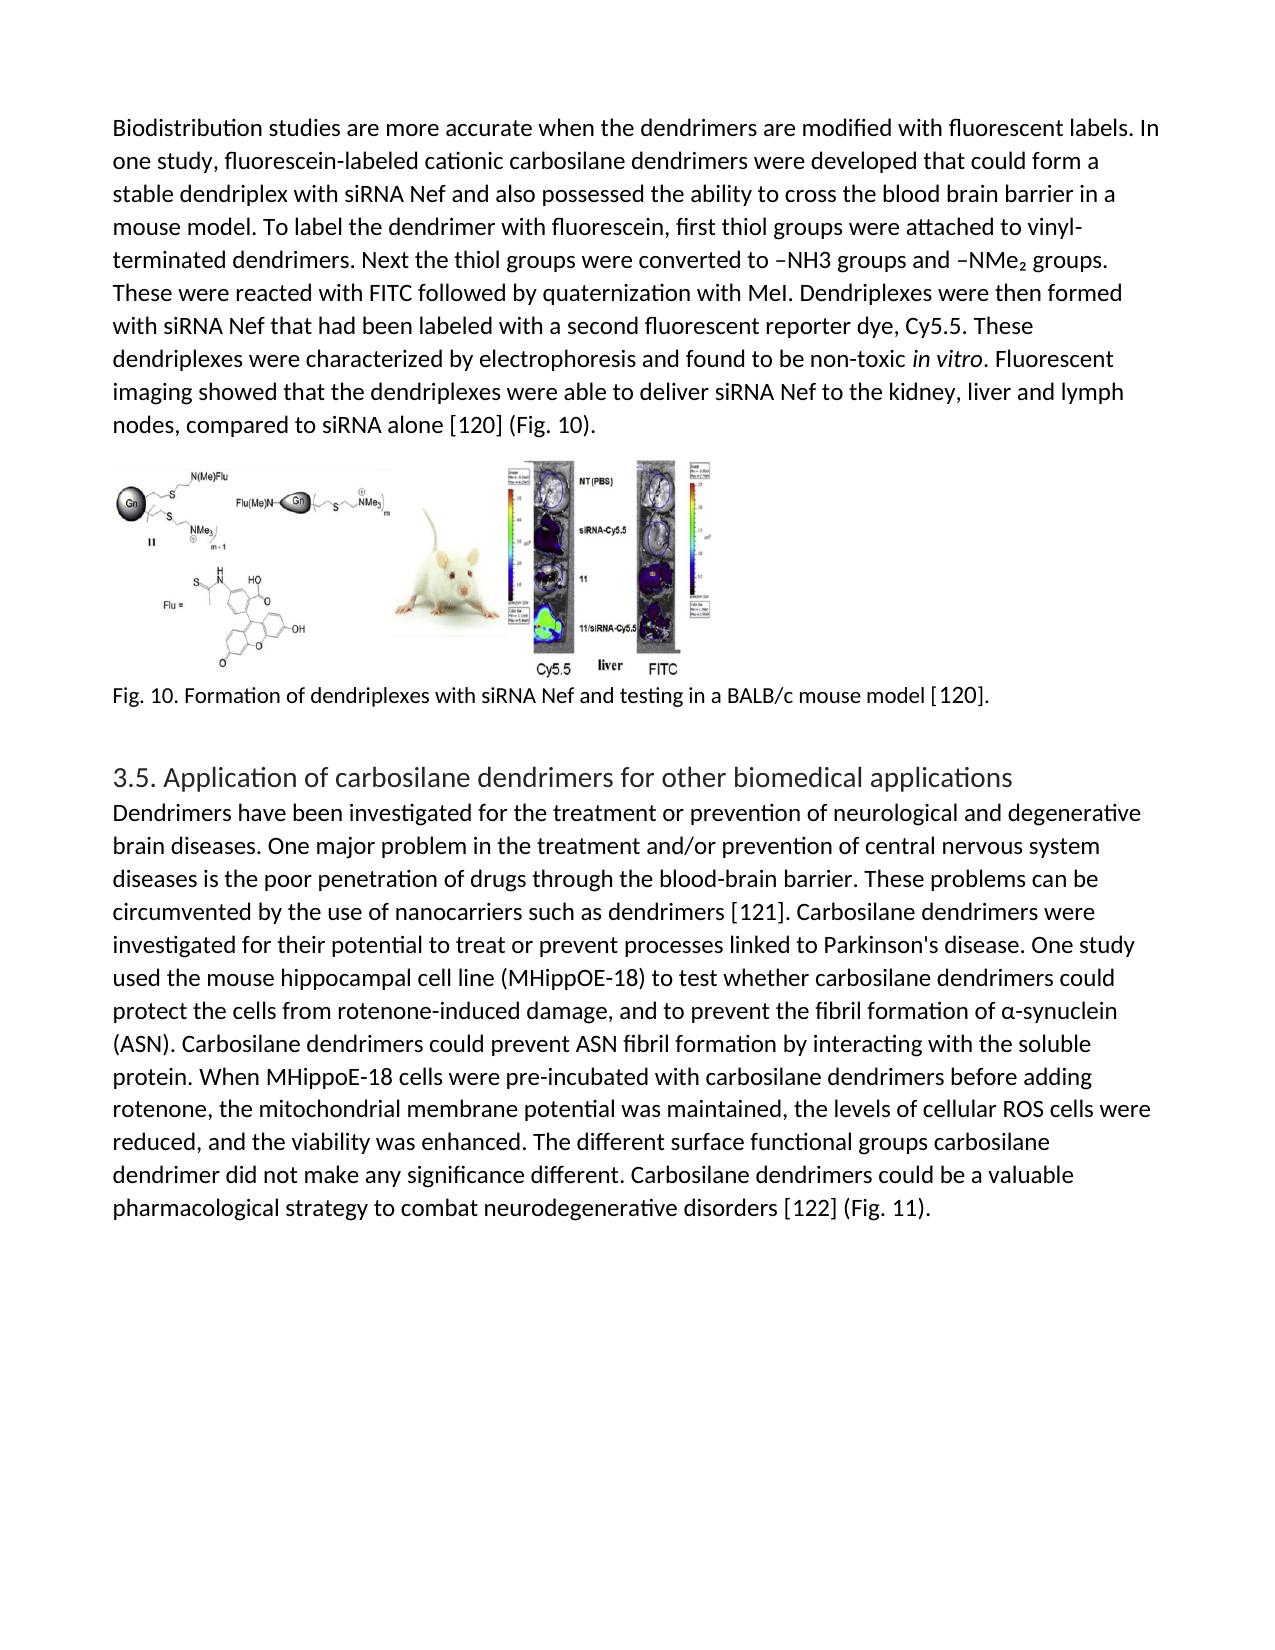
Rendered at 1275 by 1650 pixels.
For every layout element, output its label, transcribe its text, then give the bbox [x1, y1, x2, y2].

subtitle 3.5. Application of carbosilane dendrimers for other biomedical applications [112, 759, 1162, 794]
text Fig. 10. Formation of dendriplexes with siRNA Nef and testing in a BALB/c mouse model [120]. [112, 679, 1162, 709]
picture [112, 458, 713, 679]
text Dendrimers have been investigated for the treatment or prevention of neurological and degenerative brain diseases. One major problem in the treatment and/or prevention of central nervous system diseases is the poor penetration of drugs through the blood-brain barrier. These problems can be circumvented by the use of nanocarriers such as dendrimers [121]. Carbosilane dendrimers were investigated for their potential to treat or prevent processes linked to Parkinson's disease. One study used the mouse hippocampal cell line (MHippOE-18) to test whether carbosilane dendrimers could protect the cells from rotenone-induced damage, and to prevent the fibril formation of α-synuclein (ASN). Carbosilane dendrimers could prevent ASN fibril formation by interacting with the soluble protein. When MHippoE-18 cells were pre-incubated with carbosilane dendrimers before adding rotenone, the mitochondrial membrane potential was maintained, the levels of cellular ROS cells were reduced, and the viability was enhanced. The different surface functional groups carbosilane dendrimer did not make any significance different. Carbosilane dendrimers could be a valuable pharmacological strategy to combat neurodegenerative disorders [122] (Fig. 11). [112, 797, 1162, 1223]
text Biodistribution studies are more accurate when the dendrimers are modified with fluorescent labels. In one study, fluorescein-labeled cationic carbosilane dendrimers were developed that could form a stable dendriplex with siRNA Nef and also possessed the ability to cross the blood brain barrier in a mouse model. To label the dendrimer with fluorescein, first thiol groups were attached to vinyl-terminated dendrimers. Next the thiol groups were converted to –NH3 groups and –NMe₂ groups. These were reacted with FITC followed by quaternization with MeI. Dendriplexes were then formed with siRNA Nef that had been labeled with a second fluorescent reporter dye, Cy5.5. These dendriplexes were characterized by electrophoresis and found to be non-toxic in vitro. Fluorescent imaging showed that the dendriplexes were able to deliver siRNA Nef to the kidney, liver and lymph nodes, compared to siRNA alone [120] (Fig. 10). [112, 112, 1162, 439]
